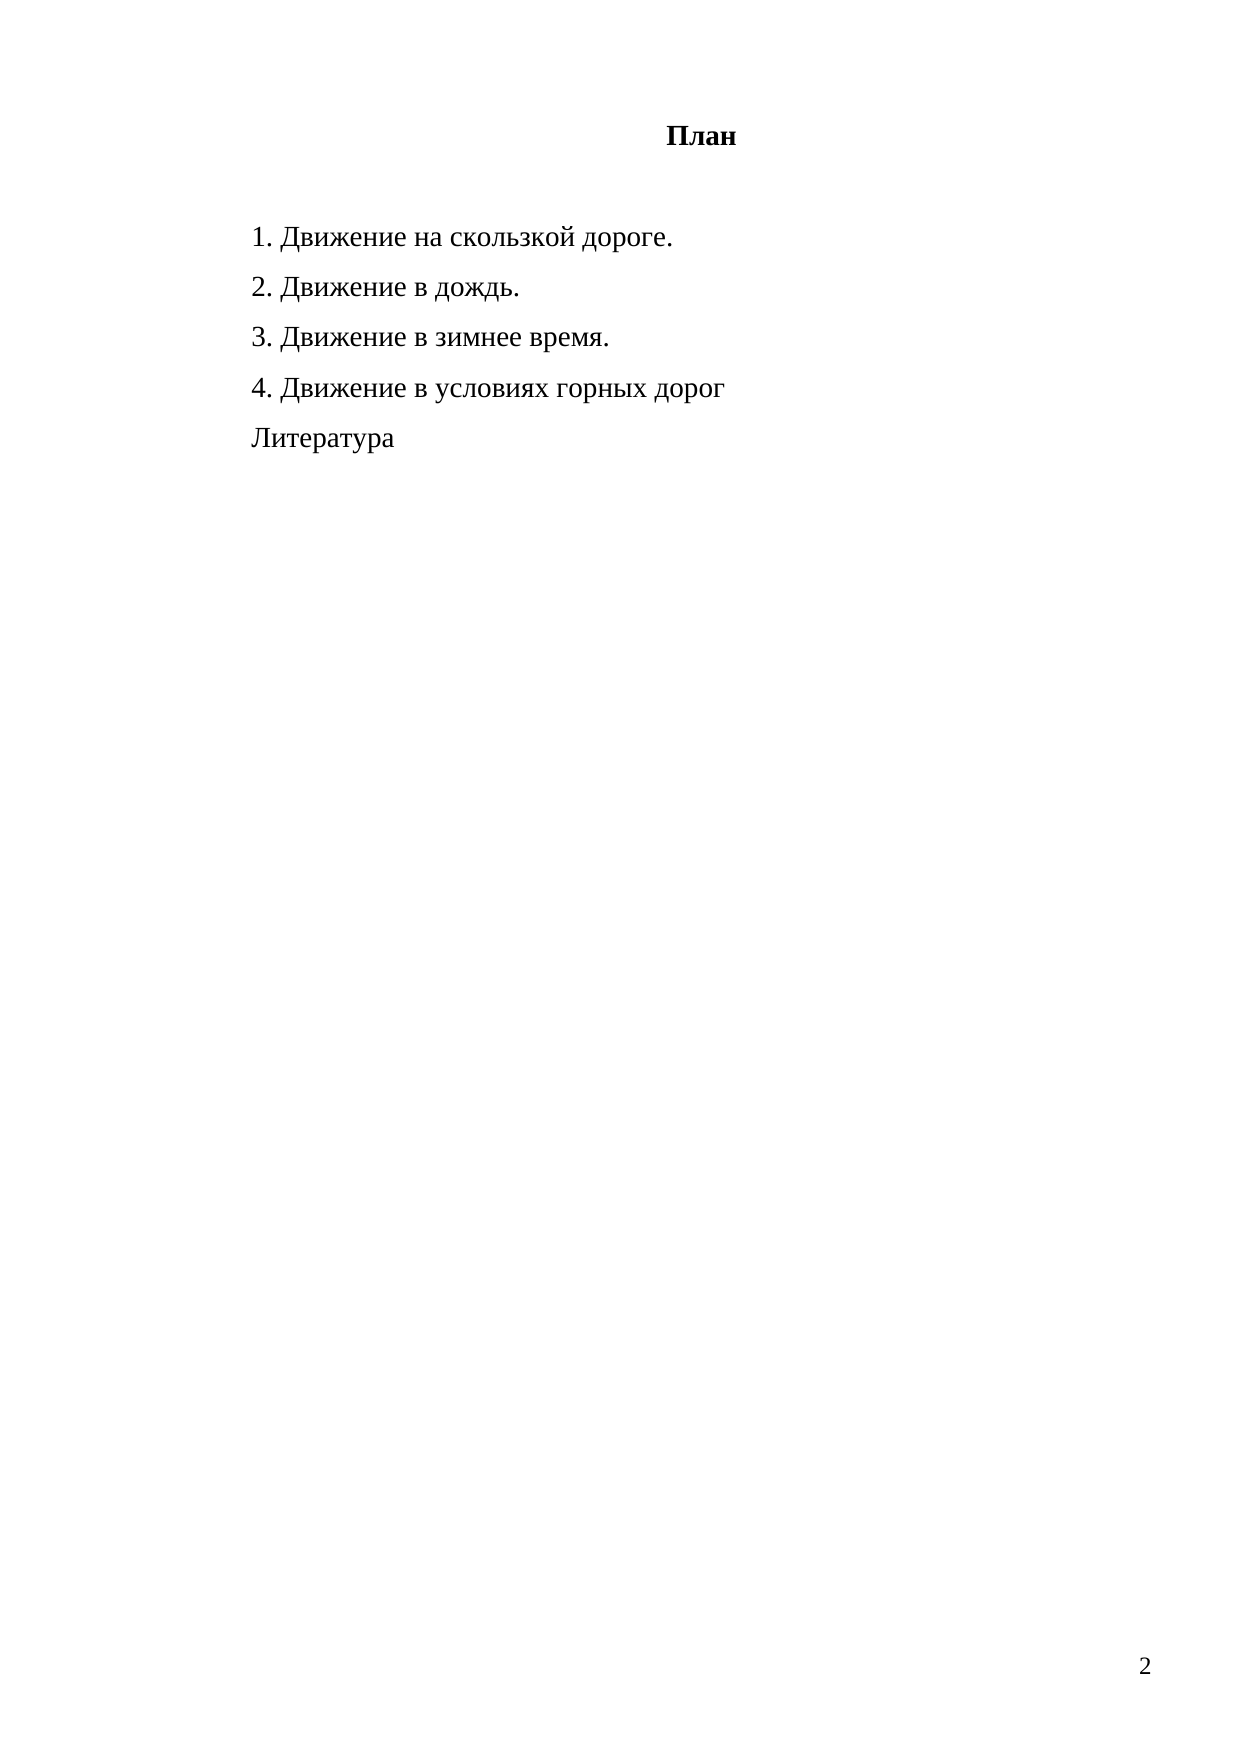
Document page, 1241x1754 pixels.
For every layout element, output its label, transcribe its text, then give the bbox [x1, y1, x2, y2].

text Литература [177, 420, 1152, 453]
text 4. Движение в условиях горных дорог [177, 370, 1152, 403]
text 3. Движение в зимнее время. [177, 319, 1152, 353]
text 1. Движение на скользкой дороге. [177, 219, 1152, 252]
text План [177, 118, 1152, 152]
text 2. Движение в дождь. [177, 269, 1152, 303]
